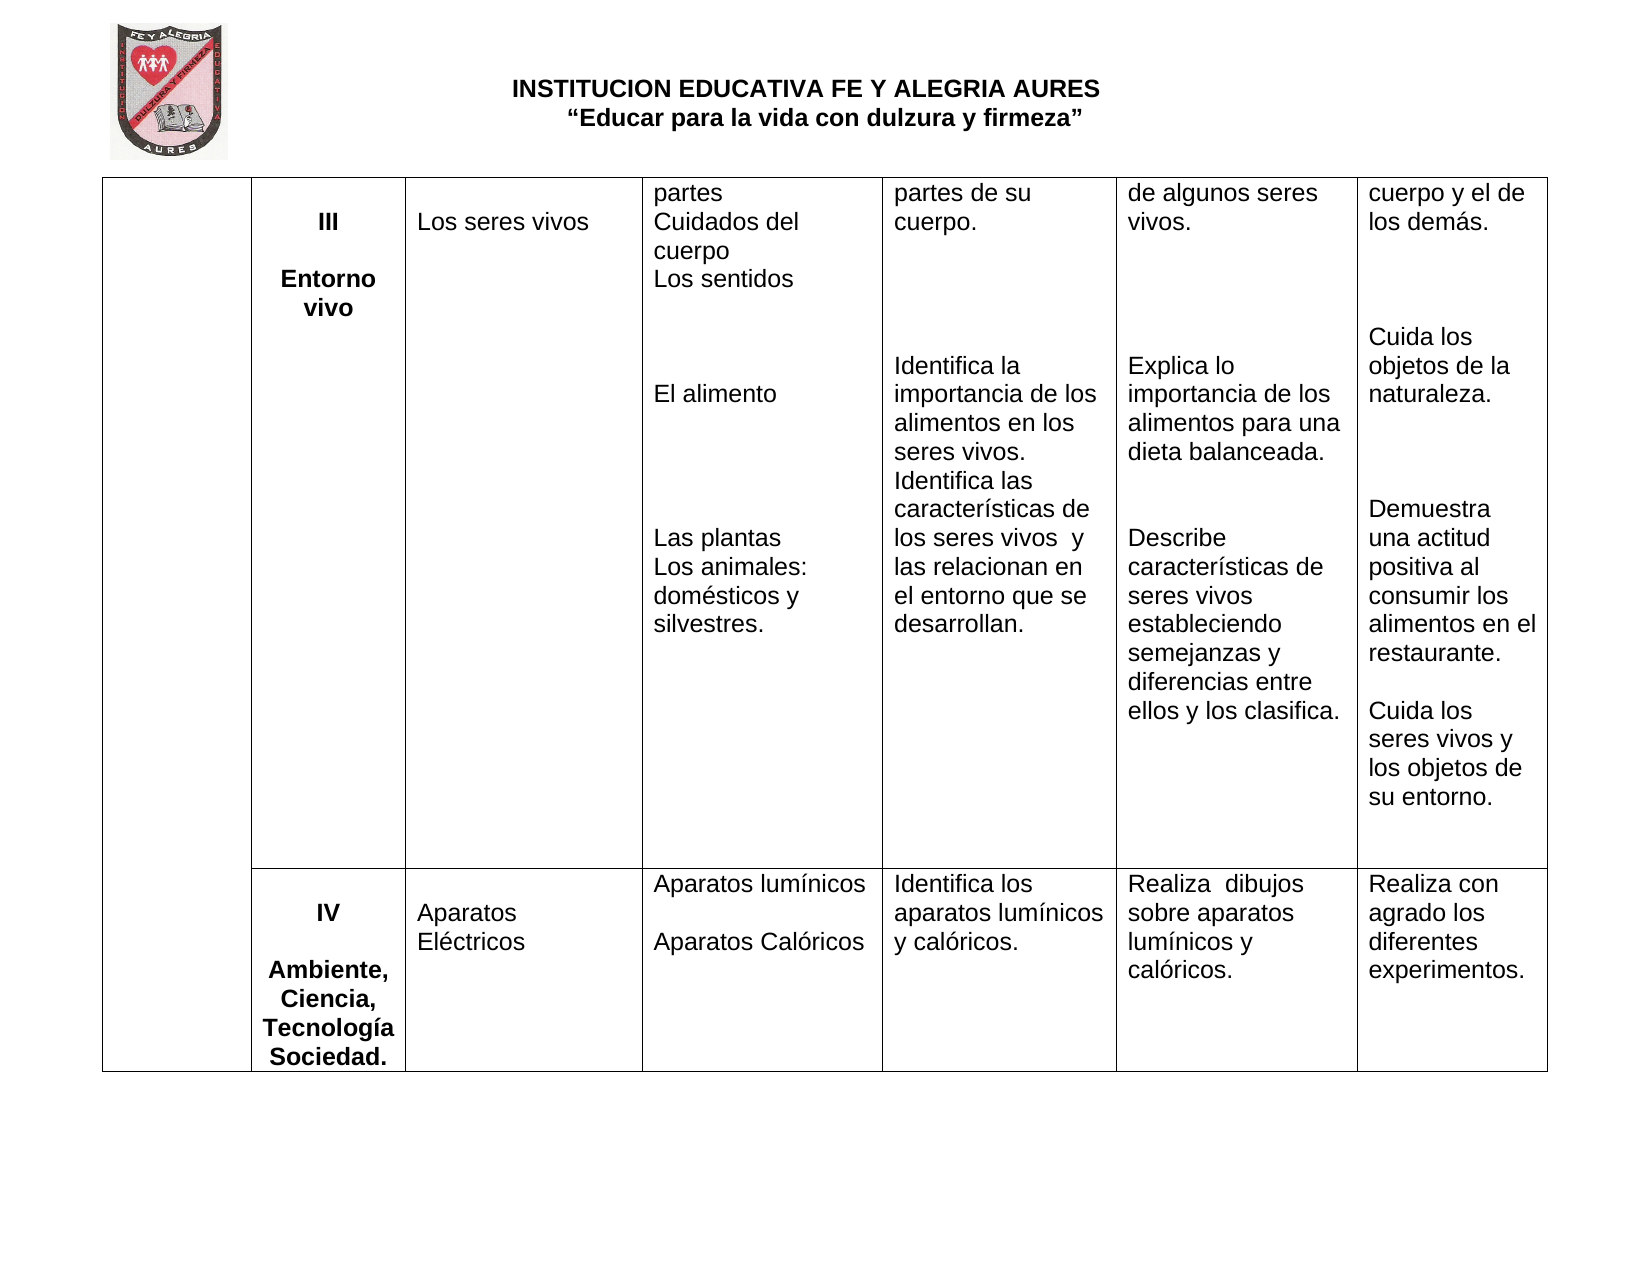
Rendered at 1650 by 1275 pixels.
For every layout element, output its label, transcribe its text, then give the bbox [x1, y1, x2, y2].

picture [110, 23, 228, 160]
table_cell Realiza con agrado los diferentes experimentos. [1358, 869, 1547, 1071]
table_cell Realiza dibujos sobre aparatos lumínicos y calóricos. Elabora experimentos con diferentes tipos de circuito. [1117, 869, 1357, 1071]
table_cell IV Ambiente, Ciencia, Tecnología Sociedad. [252, 869, 405, 1071]
table_cell El cuerpo y sus partes Cuidados del cuerpo Los sentidos El alimento Las plantas Los animales: domésticos y silvestres. [643, 178, 882, 868]
table_cell Aparatos Eléctricos Circuitos Eléctricos [406, 869, 642, 1071]
table_cell III Entorno vivo [252, 178, 405, 868]
table_cell Los seres vivos [406, 178, 642, 868]
